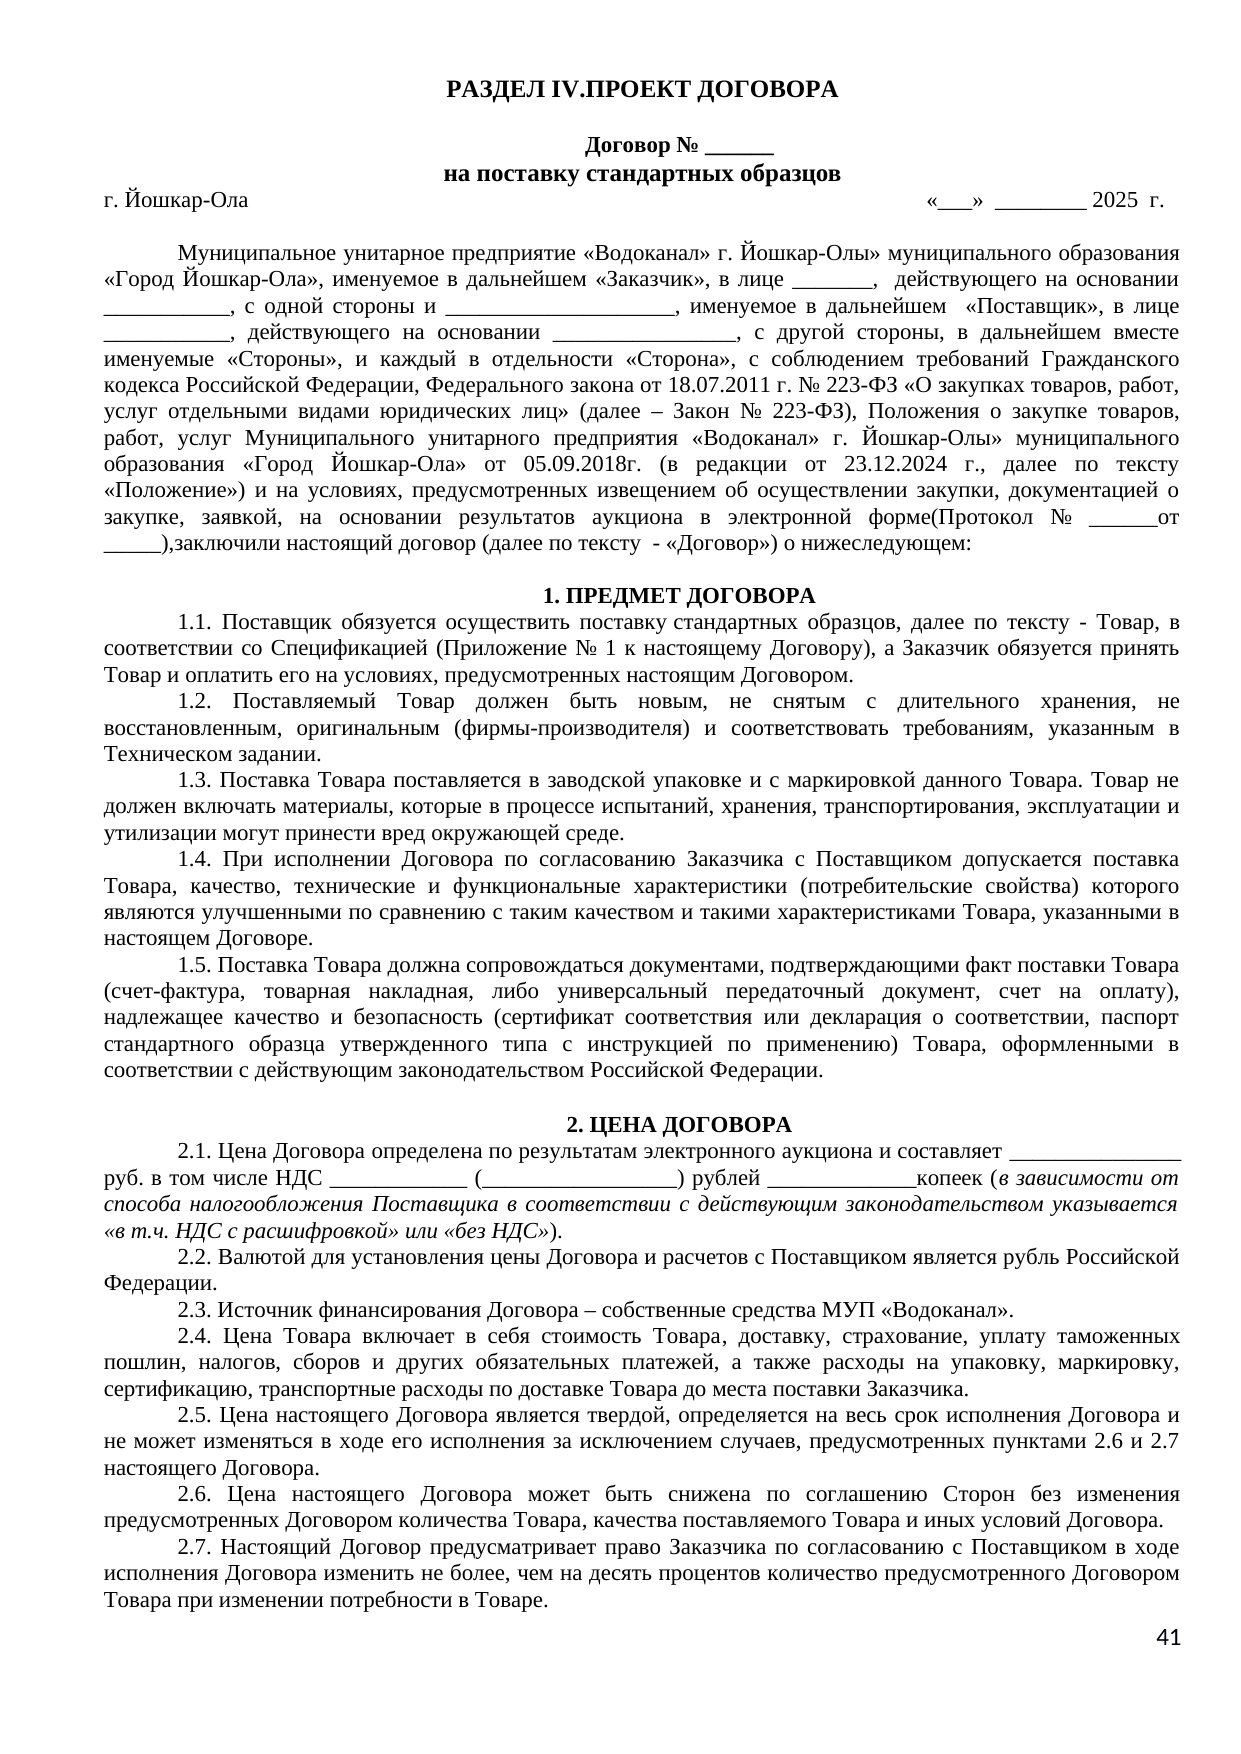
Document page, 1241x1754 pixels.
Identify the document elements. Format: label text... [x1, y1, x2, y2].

text 1.3. Поставка Товара поставляется в заводской упаковке и с маркировкой данного Товара. Товар не должен включать материалы, которые в процессе испытаний, хранения, транспортирования, эксплуатации и утилизации могут принести вред окружающей среде. [103, 766, 1181, 845]
text г. Йошкар-Ола «___» ________ 2025 г. [103, 186, 1181, 213]
text 2.3. Источник финансирования Договора – собственные средства МУП «Водоканал». [103, 1296, 1181, 1322]
text 2.4. Цена Товара включает в себя стоимость Товара, доставку, страхование, уплату таможенных пошлин, налогов, сборов и других обязательных платежей, а также расходы на упаковку, маркировку, сертификацию, транспортные расходы по доставке Товара до места поставки Заказчика. [103, 1322, 1181, 1401]
text 2.5. Цена настоящего Договора является твердой, определяется на весь срок исполнения Договора и не может изменяться в ходе его исполнения за исключением случаев, предусмотренных пунктами 2.6 и 2.7 настоящего Договора. [103, 1401, 1181, 1480]
text 2. ЦЕНА ДОГОВОРА [103, 1111, 1181, 1138]
list Поставщик обязуется осуществить поставку стандартных образцов, далее по тексту - Товар, в соответствии со Спецификацией (Приложение № 1 к настоящему Договору), а Заказчик обязуется принять Товар и оплатить его на условиях, предусмотренных настоящим Договором. [103, 608, 1181, 687]
text 2.2. Валютой для установления цены Договора и расчетов с Поставщиком является рубль Российской Федерации. [103, 1243, 1181, 1296]
text Договор № ______ [103, 131, 1181, 158]
text на поставку стандартных образцов [103, 158, 1181, 186]
text Муниципальное унитарное предприятие «Водоканал» г. Йошкар-Олы» муниципального образования «Город Йошкар-Ола», именуемое в дальнейшем «Заказчик», в лице _______, действующего на основании ___________, с одной стороны и ____________________, именуемое в дальнейшем «Поставщик», в лице ___________, действующего на основании ________________, с другой стороны, в дальнейшем вместе именуемые «Стороны», и каждый в отдельности «Сторона», с соблюдением требований Гражданского кодекса Российской Федерации, Федерального закона от 18.07.2011 г. № 223-ФЗ «О закупках товаров, работ, услуг отдельными видами юридических лиц» (далее – Закон № 223-ФЗ), Положения о закупке товаров, работ, услуг Муниципального унитарного предприятия «Водоканал» г. Йошкар-Олы» муниципального образования «Город Йошкар-Ола» от 05.09.2018г. (в редакции от 23.12.2024 г., далее по тексту «Положение») и на условиях, предусмотренных извещением об осуществлении закупки, документацией о закупке, заявкой, на основании результатов аукциона в электронной форме(Протокол № ______от _____),заключили настоящий договор (далее по тексту - «Договор») о нижеследующем: [103, 239, 1181, 555]
text 2.1. Цена Договора определена по результатам электронного аукциона и составляет _______________ руб. в том числе НДС ____________ (_________________) рублей _____________копеек (в зависимости от способа налогообложения Поставщика в соответствии с действующим законодательством указывается «в т.ч. НДС с расшифровкой» или «без НДС»). [103, 1138, 1181, 1243]
text РАЗДЕЛ IV.ПРОЕКТ ДОГОВОРА [103, 74, 1181, 103]
text 1.5. Поставка Товара должна сопровождаться документами, подтверждающими факт поставки Товара (счет-фактура, товарная накладная, либо универсальный передаточный документ, счет на оплату), надлежащее качество и безопасность (сертификат соответствия или декларация о соответствии, паспорт стандартного образца утвержденного типа с инструкцией по применению) Товара, оформленными в соответствии с действующим законодательством Российской Федерации. [103, 951, 1181, 1082]
text 1.4. При исполнении Договора по согласованию Заказчика с Поставщиком допускается поставка Товара, качество, технические и функциональные характеристики (потребительские свойства) которого являются улучшенными по сравнению с таким качеством и такими характеристиками Товара, указанными в настоящем Договоре. [103, 845, 1181, 951]
text 2.6. Цена настоящего Договора может быть снижена по соглашению Сторон без изменения предусмотренных Договором количества Товара, качества поставляемого Товара и иных условий Договора. [103, 1480, 1181, 1533]
text 2.7. Настоящий Договор предусматривает право Заказчика по согласованию с Поставщиком в ходе исполнения Договора изменить не более, чем на десять процентов количество предусмотренного Договором Товара при изменении потребности в Товаре. [103, 1533, 1181, 1612]
text 1.2. Поставляемый Товар должен быть новым, не снятым с длительного хранения, не восстановленным, оригинальным (фирмы-производителя) и соответствовать требованиям, указанным в Техническом задании. [103, 687, 1181, 766]
text 1. ПРЕДМЕТ ДОГОВОРА [103, 582, 1181, 608]
